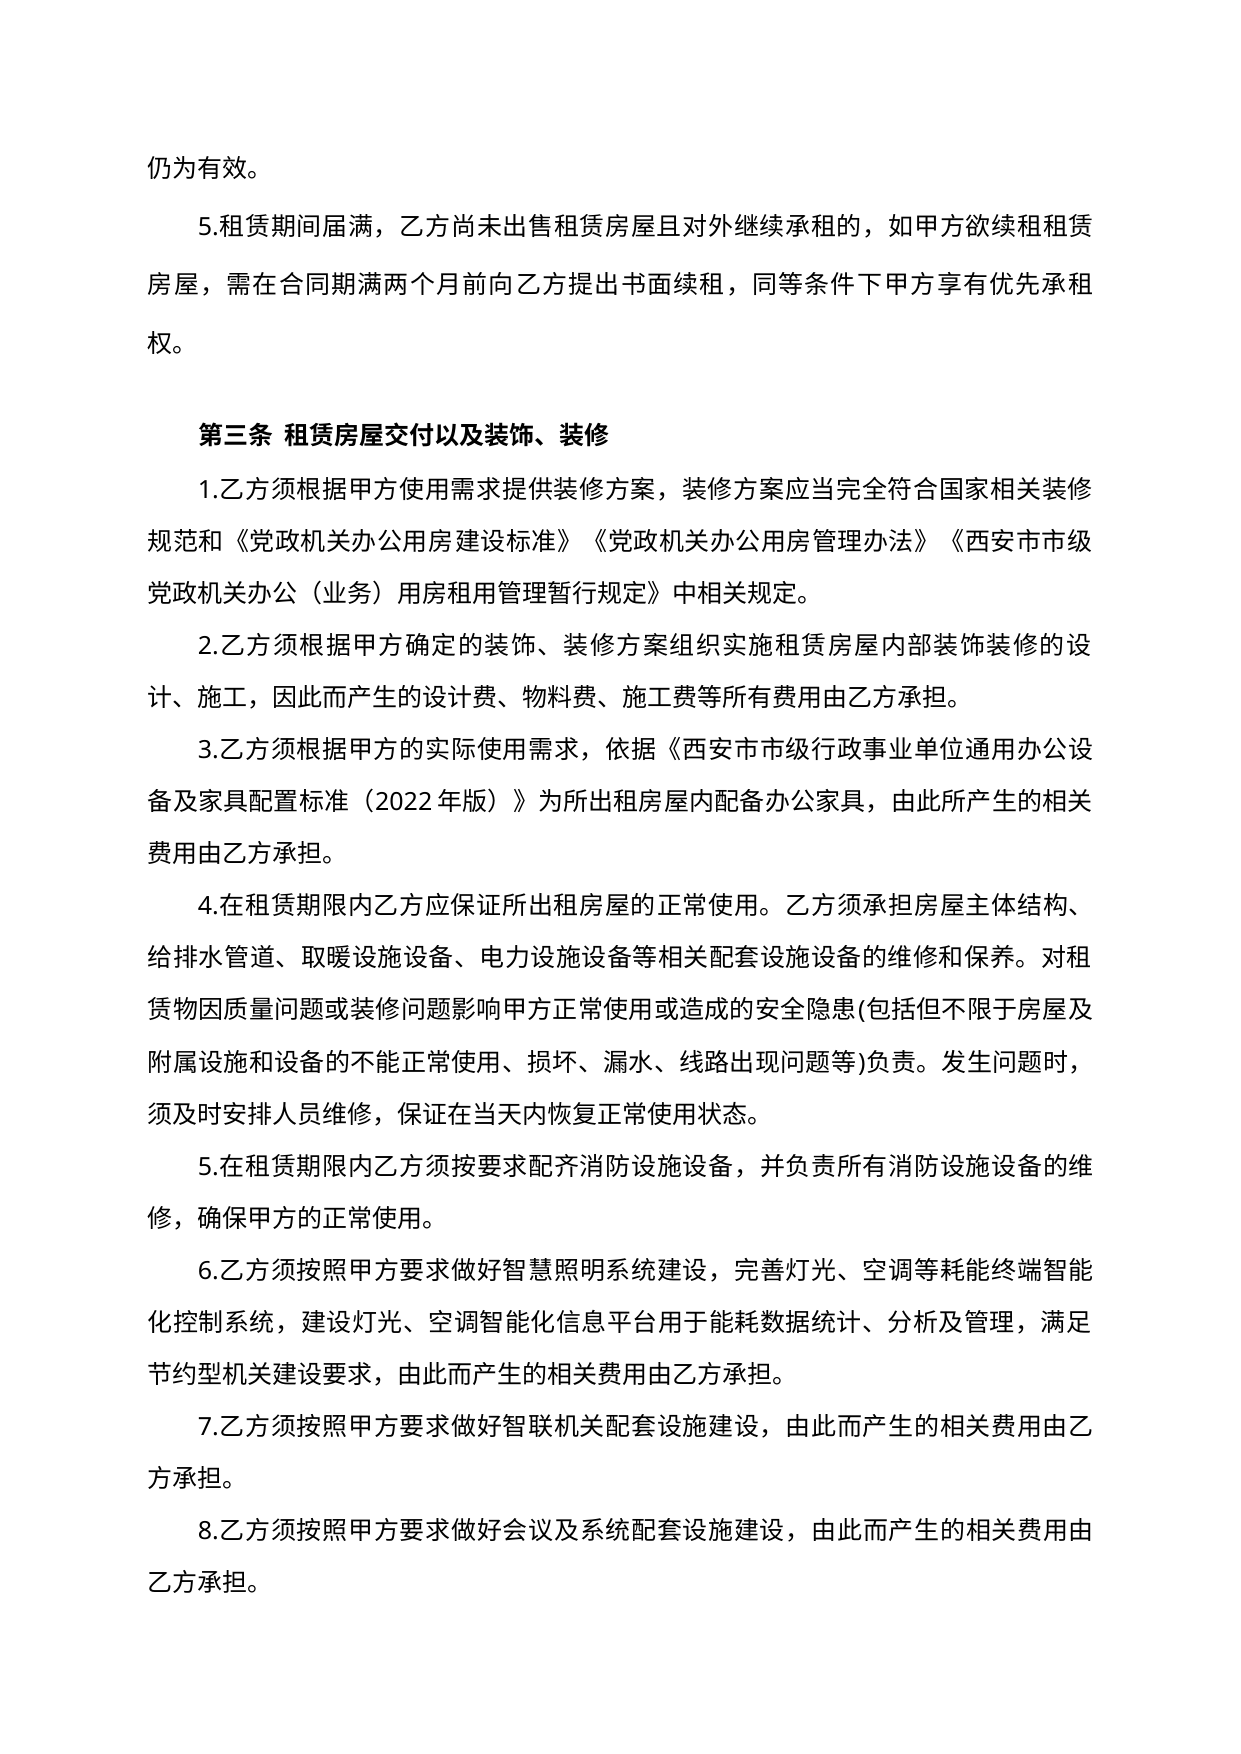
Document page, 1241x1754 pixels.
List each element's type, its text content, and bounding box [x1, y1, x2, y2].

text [148, 131, 1094, 189]
text 8.乙方须按照甲方要求做好会议及系统配套设施建设，由此而产生的相关费用由乙方承担。 [148, 1498, 1094, 1602]
text 6.乙方须按照甲方要求做好智慧照明系统建设，完善灯光、空调等耗能终端智能化控制系统，建设灯光、空调智能化信息平台用于能耗数据统计、分析及管理，满足节约型机关建设要求，由此而产生的相关费用由乙方承担。 [148, 1238, 1094, 1394]
text 7.乙方须按照甲方要求做好智联机关配套设施建设，由此而产生的相关费用由乙方承担。 [148, 1394, 1094, 1498]
text 5.在租赁期限内乙方须按要求配齐消防设施设备，并负责所有消防设施设备的维修，确保甲方的正常使用。 [148, 1133, 1094, 1238]
text 2.乙方须根据甲方确定的装饰、装修方案组织实施租赁房屋内部装饰装修的设计、施工，因此而产生的设计费、物料费、施工费等所有费用由乙方承担。 [148, 613, 1094, 717]
text 3.乙方须根据甲方的实际使用需求，依据《西安市市级行政事业单位通用办公设备及家具配置标准（2022年版）》为所出租房屋内配备办公家具，由此所产生的相关费用由乙方承担。 [148, 717, 1094, 873]
text 1.乙方须根据甲方使用需求提供装修方案，装修方案应当完全符合国家相关装修规范和《党政机关办公用房建设标准》《党政机关办公用房管理办法》《西安市市级党政机关办公（业务）用房租用管理暂行规定》中相关规定。 [148, 456, 1094, 613]
text 第三条 租赁房屋交付以及装饰、装修 [148, 398, 1094, 456]
text 4.在租赁期限内乙方应保证所出租房屋的正常使用。乙方须承担房屋主体结构、给排水管道、取暖设施设备、电力设施设备等相关配套设施设备的维修和保养。对租赁物因质量问题或装修问题影响甲方正常使用或造成的安全隐患(包括但不限于房屋及附属设施和设备的不能正常使用、损坏、漏水、线路出现问题等)负责。发生问题时，须及时安排人员维修，保证在当天内恢复正常使用状态。 [148, 873, 1094, 1133]
text 5.租赁期间届满，乙方尚未出售租赁房屋且对外继续承租的，如甲方欲续租租赁房屋，需在合同期满两个月前向乙方提出书面续租，同等条件下甲方享有优先承租权。 [148, 189, 1094, 364]
